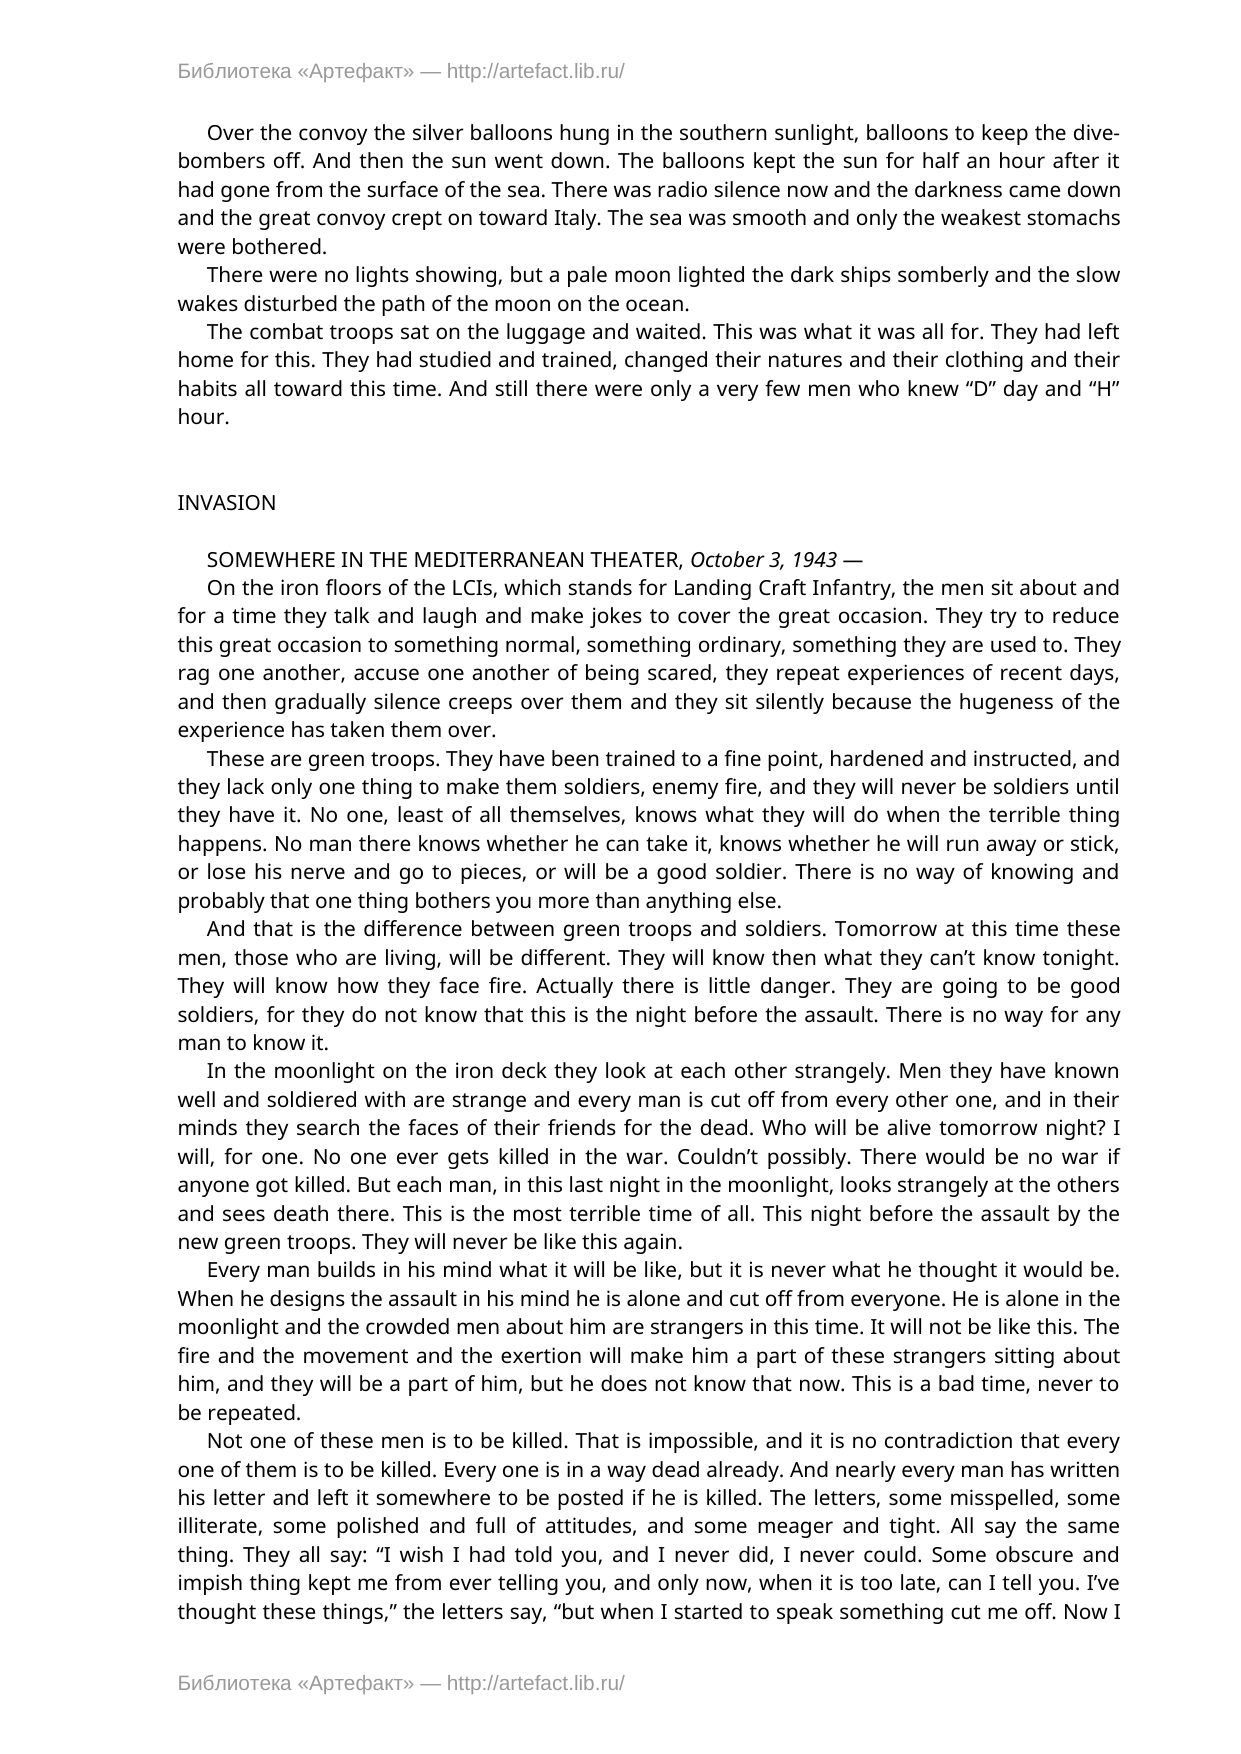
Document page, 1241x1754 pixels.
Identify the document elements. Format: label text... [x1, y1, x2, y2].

text In the moonlight on the iron deck they look at each other strangely. Men they have known well and soldiered with are strange and every man is cut off from every other one, and in their minds they search the faces of their friends for the dead. Who will be alive tomorrow night? I will, for one. No one ever gets killed in the war. Couldn’t possibly. There would be no war if anyone got killed. But each man, in this last night in the moonlight, looks strangely at the others and sees death there. This is the most terrible time of all. This night before the assault by the new green troops. They will never be like this again. [177, 1057, 1122, 1256]
subtitle INVASION [177, 488, 1122, 516]
text On the iron floors of the LCIs, which stands for Landing Craft Infantry, the men sit about and for a time they talk and laugh and make jokes to cover the great occasion. They try to reduce this great occasion to something normal, something ordinary, something they are used to. They rag one another, accuse one another of being scared, they repeat experiences of recent days, and then gradually silence creeps over them and they sit silently because the hugeness of the experience has taken them over. [177, 573, 1122, 744]
text Over the convoy the silver balloons hung in the southern sunlight, balloons to keep the dive-bombers off. And then the sun went down. The balloons kept the sun for half an hour after it had gone from the surface of the sea. There was radio silence now and the darkness came down and the great convoy crept on toward Italy. The sea was smooth and only the weakest stomachs were bothered. [177, 118, 1122, 260]
text The combat troops sat on the luggage and waited. This was what it was all for. They had left home for this. They had studied and trained, changed their natures and their clothing and their habits all toward this time. And still there were only a very few men who knew “D” day and “H” hour. [177, 317, 1122, 431]
text SOMEWHERE IN THE MEDITERRANEAN THEATER, October 3, 1943 — [177, 545, 1122, 573]
text These are green troops. They have been trained to a fine point, hardened and instructed, and they lack only one thing to make them soldiers, enemy fire, and they will never be soldiers until they have it. No one, least of all themselves, knows what they will do when the terrible thing happens. No man there knows whether he can take it, knows whether he will run away or stick, or lose his nerve and go to pieces, or will be a good soldier. There is no way of knowing and probably that one thing bothers you more than anything else. [177, 744, 1122, 914]
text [177, 1426, 1122, 1625]
text Every man builds in his mind what it will be like, but it is never what he thought it would be. When he designs the assault in his mind he is alone and cut off from everyone. He is alone in the moonlight and the crowded men about him are strangers in this time. It will not be like this. The fire and the movement and the exertion will make him a part of these strangers sitting about him, and they will be a part of him, but he does not know that now. This is a bad time, never to be repeated. [177, 1256, 1122, 1426]
text There were no lights showing, but a pale moon lighted the dark ships somberly and the slow wakes disturbed the path of the moon on the ocean. [177, 260, 1122, 317]
text And that is the difference between green troops and soldiers. Tomorrow at this time these men, those who are living, will be different. They will know then what they can’t know tonight. They will know how they face fire. Actually there is little danger. They are going to be good soldiers, for they do not know that this is the night before the assault. There is no way for any man to know it. [177, 914, 1122, 1057]
